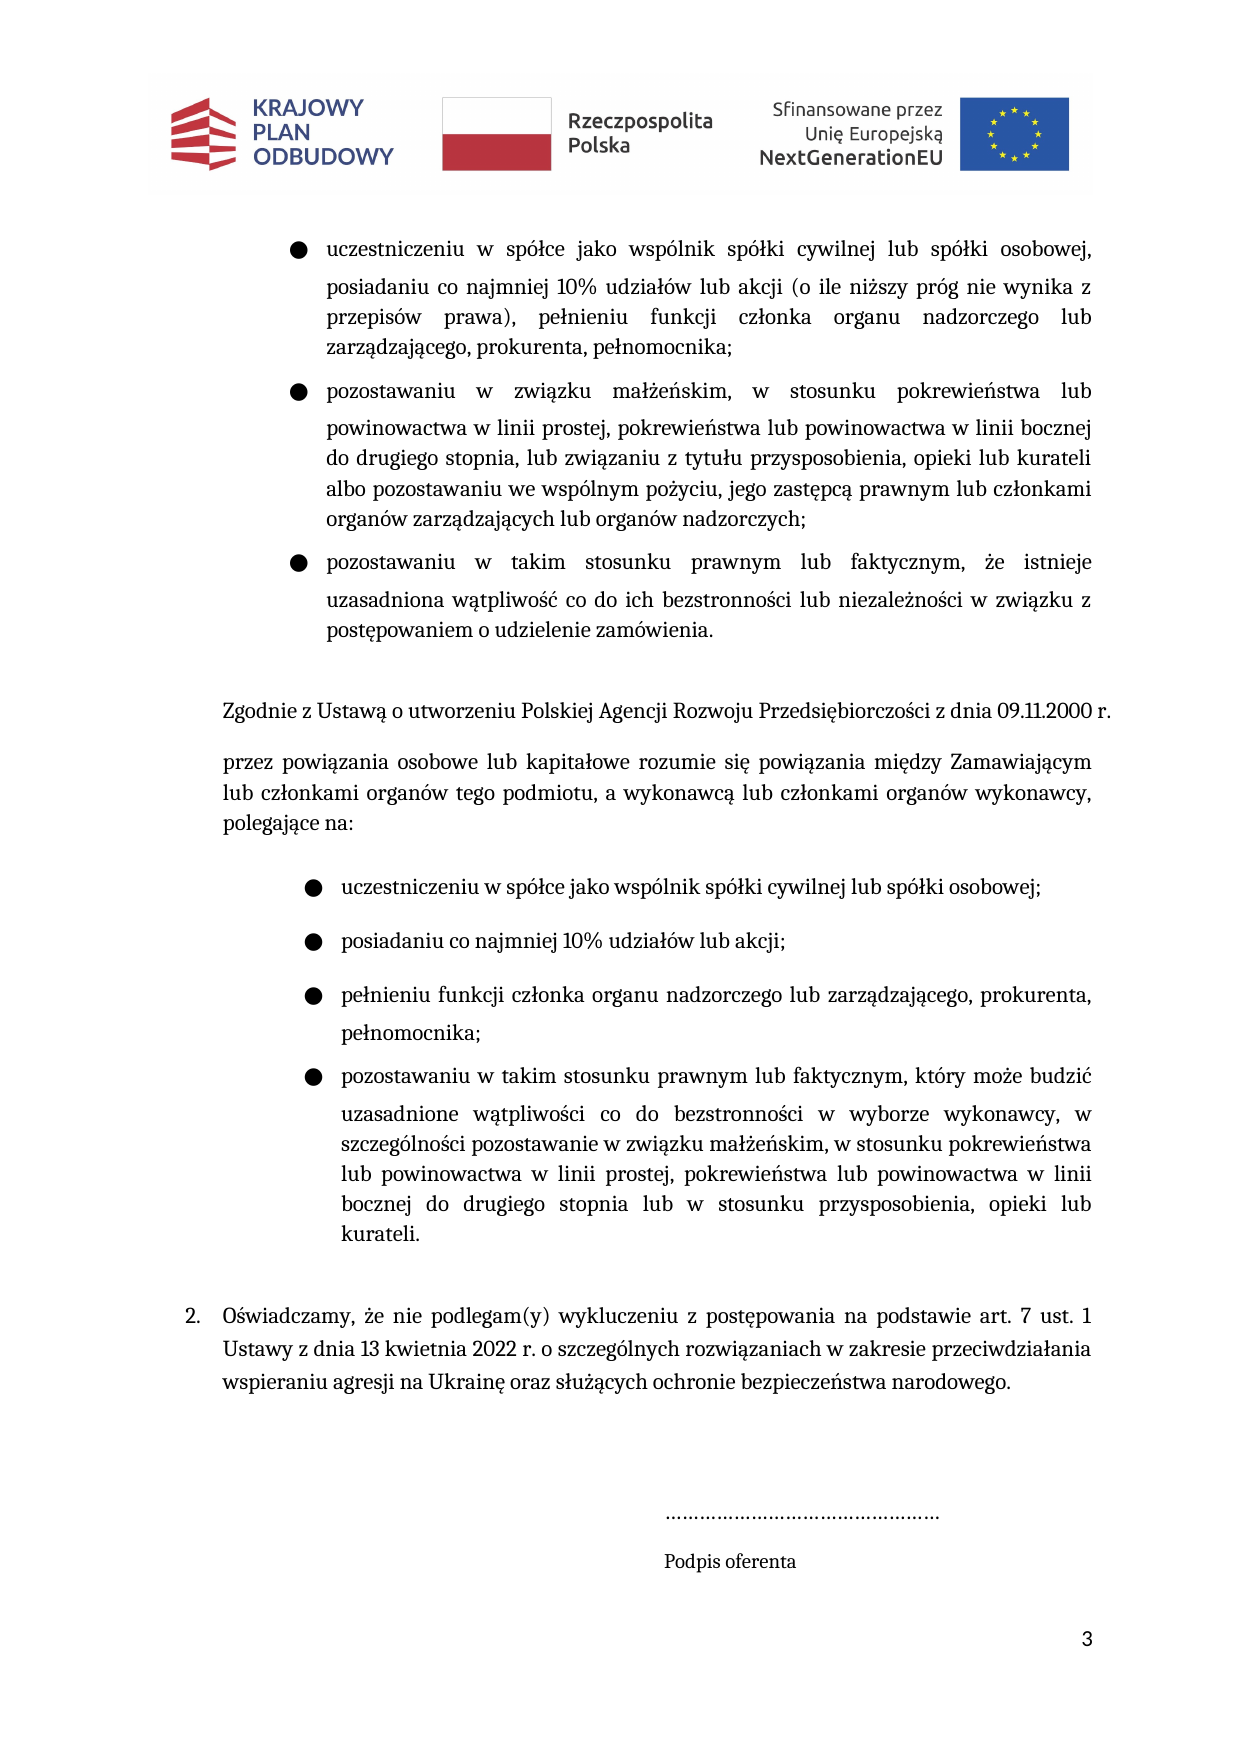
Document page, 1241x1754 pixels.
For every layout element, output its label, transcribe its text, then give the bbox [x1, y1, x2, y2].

list pozostawaniu w takim stosunku prawnym lub faktycznym, który może budzić uzasadnione wątpliwości co do bezstronności w wyborze wykonawcy, w szczególności pozostawanie w związku małżeńskim, w stosunku pokrewieństwa lub powinowactwa w linii prostej, pokrewieństwa lub powinowactwa w linii bocznej do drugiego stopnia lub w stosunku przysposobienia, opieki lub kurateli. [303, 1049, 1093, 1248]
list uczestniczeniu w spółce jako wspólnik spółki cywilnej lub spółki osobowej, posiadaniu co najmniej 10% udziałów lub akcji (o ile niższy próg nie wynika z przepisów prawa), pełnieniu funkcji członka organu nadzorczego lub zarządzającego, prokurenta, pełnomocnika; [288, 223, 1093, 360]
list pozostawaniu w związku małżeńskim, w stosunku pokrewieństwa lub powinowactwa w linii prostej, pokrewieństwa lub powinowactwa w linii bocznej do drugiego stopnia, lub związaniu z tytułu przysposobienia, opieki lub kurateli albo pozostawaniu we wspólnym pożyciu, jego zastępcą prawnym lub członkami organów zarządzających lub organów nadzorczych; [288, 364, 1093, 532]
list posiadaniu co najmniej 10% udziałów lub akcji; [303, 914, 1093, 962]
text Zgodnie z Ustawą o utworzeniu Polskiej Agencji Rozwoju Przedsiębiorczości z dnia 09.11.2000 r. [148, 698, 1126, 724]
list pełnieniu funkcji członka organu nadzorczego lub zarządzającego, prokurenta, pełnomocnika; [303, 968, 1093, 1046]
list uczestniczeniu w spółce jako wspólnik spółki cywilnej lub spółki osobowej; [303, 861, 1093, 908]
text Podpis oferenta [590, 1549, 1093, 1573]
list pozostawaniu w takim stosunku prawnym lub faktycznym, że istnieje uzasadniona wątpliwość co do ich bezstronności lub niezależności w związku z postępowaniem o udzielenie zamówienia. [288, 536, 1093, 643]
text przez powiązania osobowe lub kapitałowe rozumie się powiązania między Zamawiającym lub członkami organów tego podmiotu, a wykonawcą lub członkami organów wykonawcy, polegające na: [223, 749, 1093, 836]
list Oświadczamy, że nie podlegam(y) wykluczeniu z postępowania na podstawie art. 7 ust. 1 Ustawy z dnia 13 kwietnia 2022 r. o szczególnych rozwiązaniach w zakresie przeciwdziałania wspieraniu agresji na Ukrainę oraz służących ochronie bezpieczeństwa narodowego. [185, 1302, 1093, 1395]
text ………………………………………… [590, 1498, 1093, 1525]
picture [147, 73, 1093, 195]
